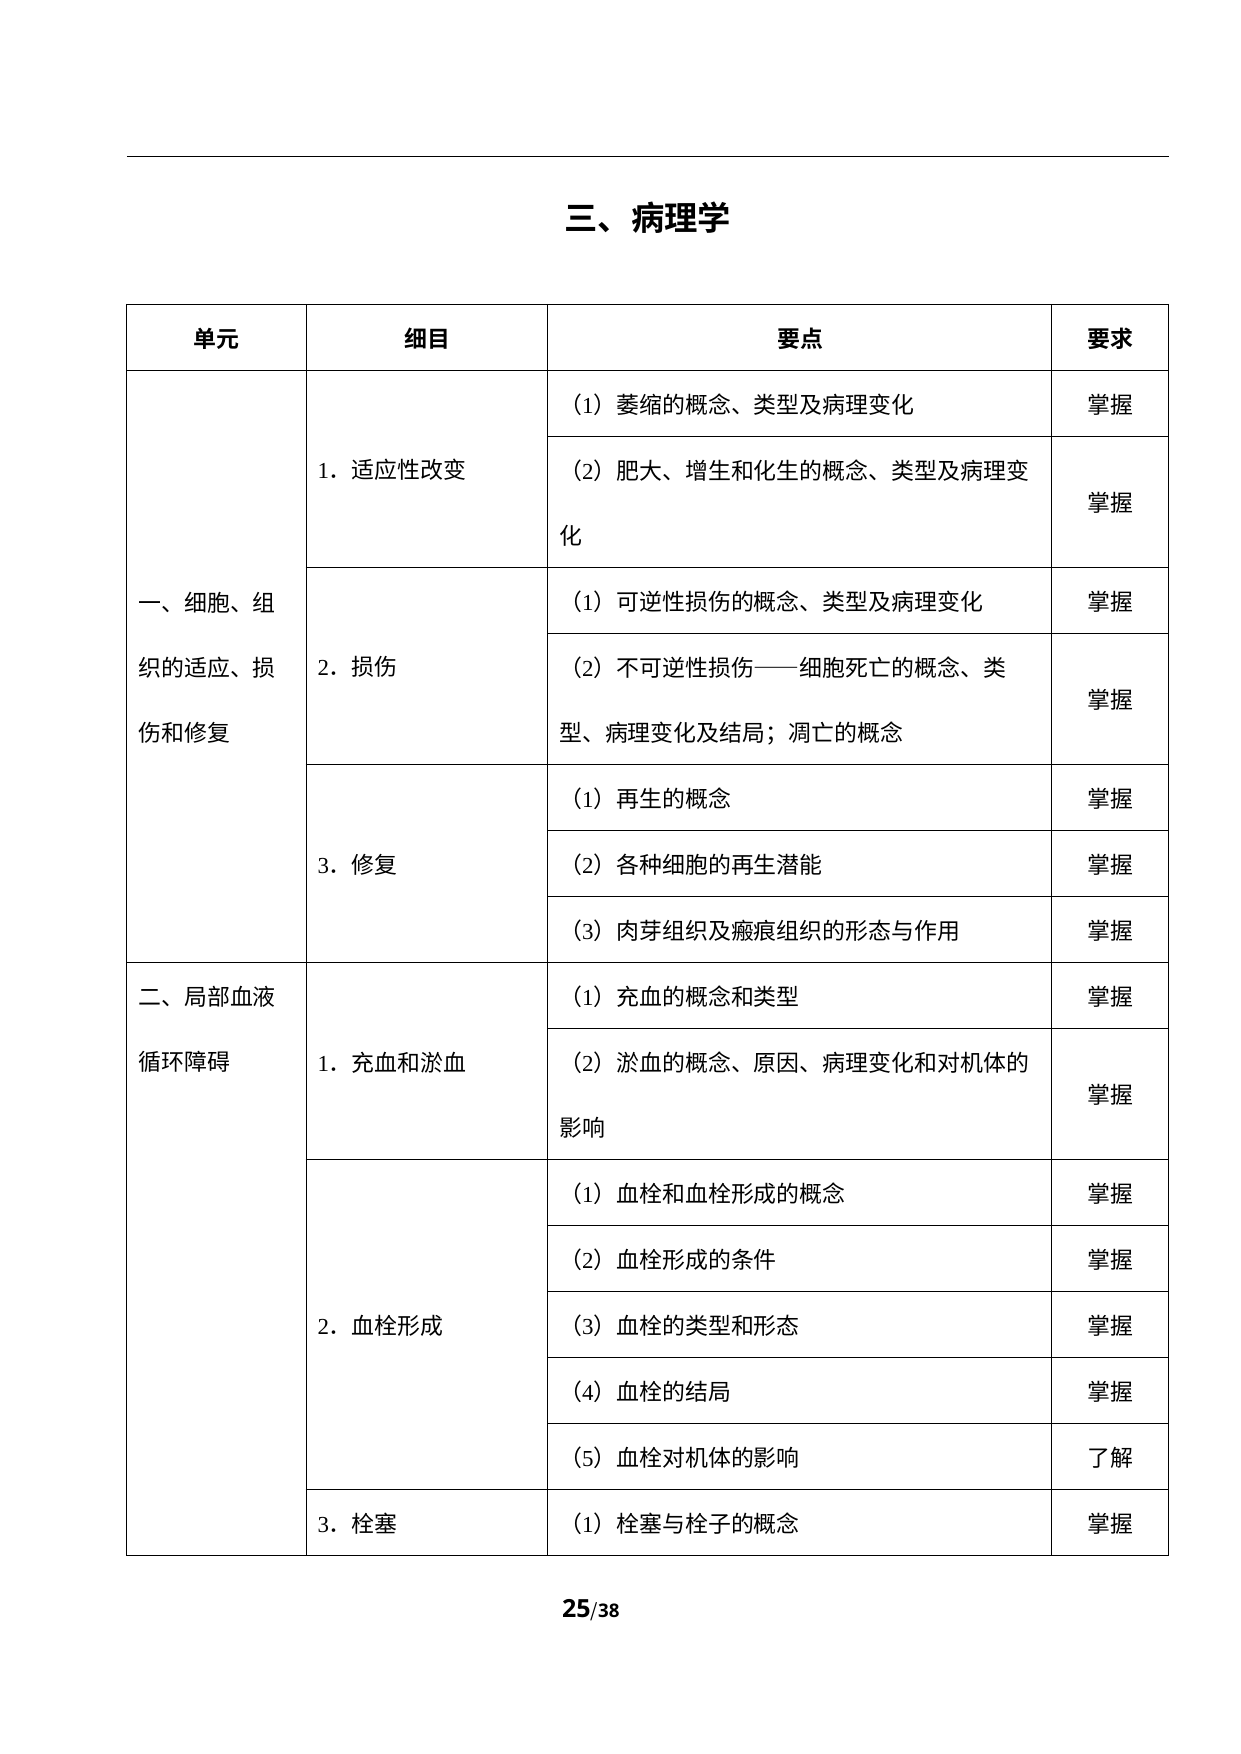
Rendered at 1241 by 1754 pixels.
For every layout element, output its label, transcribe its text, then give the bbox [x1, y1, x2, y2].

table_cell 掌握 [1052, 1029, 1168, 1159]
table_cell 掌握 [1052, 963, 1168, 1028]
table_cell 二、局部血液循环障碍 [127, 963, 306, 1555]
table_cell 1．适应性改变 [307, 371, 547, 567]
table_cell （2）淤血的概念、原因、病理变化和对机体的影响 [548, 1029, 1051, 1159]
table_cell （1）充血的概念和类型 [548, 963, 1051, 1028]
table_cell 掌握 [1052, 371, 1168, 436]
table_cell 一、细胞、组织的适应、损伤和修复 [127, 371, 306, 962]
table_cell 要求 [1052, 305, 1168, 370]
table_cell （2）不可逆性损伤——细胞死亡的概念、类型、病理变化及结局；凋亡的概念 [548, 634, 1051, 764]
table_cell （1）血栓和血栓形成的概念 [548, 1160, 1051, 1225]
table_cell 掌握 [1052, 1160, 1168, 1225]
table_cell 3．栓塞 [307, 1490, 547, 1555]
table_cell 2．血栓形成 [307, 1160, 547, 1489]
table_cell 掌握 [1052, 897, 1168, 962]
table_cell （3）血栓的类型和形态 [548, 1292, 1051, 1357]
table_cell （1）栓塞与栓子的概念 [548, 1490, 1051, 1555]
table_cell 3．修复 [307, 765, 547, 962]
table_cell （2）各种细胞的再生潜能 [548, 831, 1051, 896]
table_cell 掌握 [1052, 1226, 1168, 1291]
table_cell 掌握 [1052, 831, 1168, 896]
table_cell 掌握 [1052, 1490, 1168, 1555]
table_cell （3）肉芽组织及瘢痕组织的形态与作用 [548, 897, 1051, 962]
table_cell 2．损伤 [307, 568, 547, 764]
table_cell 掌握 [1052, 1358, 1168, 1423]
table_cell （2）肥大、增生和化生的概念、类型及病理变化 [548, 437, 1051, 567]
table_cell 要点 [548, 305, 1051, 370]
table_cell （1）可逆性损伤的概念、类型及病理变化 [548, 568, 1051, 633]
table_cell 单元 [127, 305, 306, 370]
table_cell 细目 [307, 305, 547, 370]
table_cell 掌握 [1052, 568, 1168, 633]
table_cell 掌握 [1052, 1292, 1168, 1357]
table_cell （1）萎缩的概念、类型及病理变化 [548, 371, 1051, 436]
table_cell 了解 [1052, 1424, 1168, 1489]
table_cell （5）血栓对机体的影响 [548, 1424, 1051, 1489]
table_cell 掌握 [1052, 634, 1168, 764]
table_cell 掌握 [1052, 765, 1168, 830]
table_cell 1．充血和淤血 [307, 963, 547, 1159]
table_cell 三、病理学 [127, 157, 1168, 304]
table_cell （1）再生的概念 [548, 765, 1051, 830]
table_cell 掌握 [1052, 437, 1168, 567]
table_cell （2）血栓形成的条件 [548, 1226, 1051, 1291]
table_cell （4）血栓的结局 [548, 1358, 1051, 1423]
